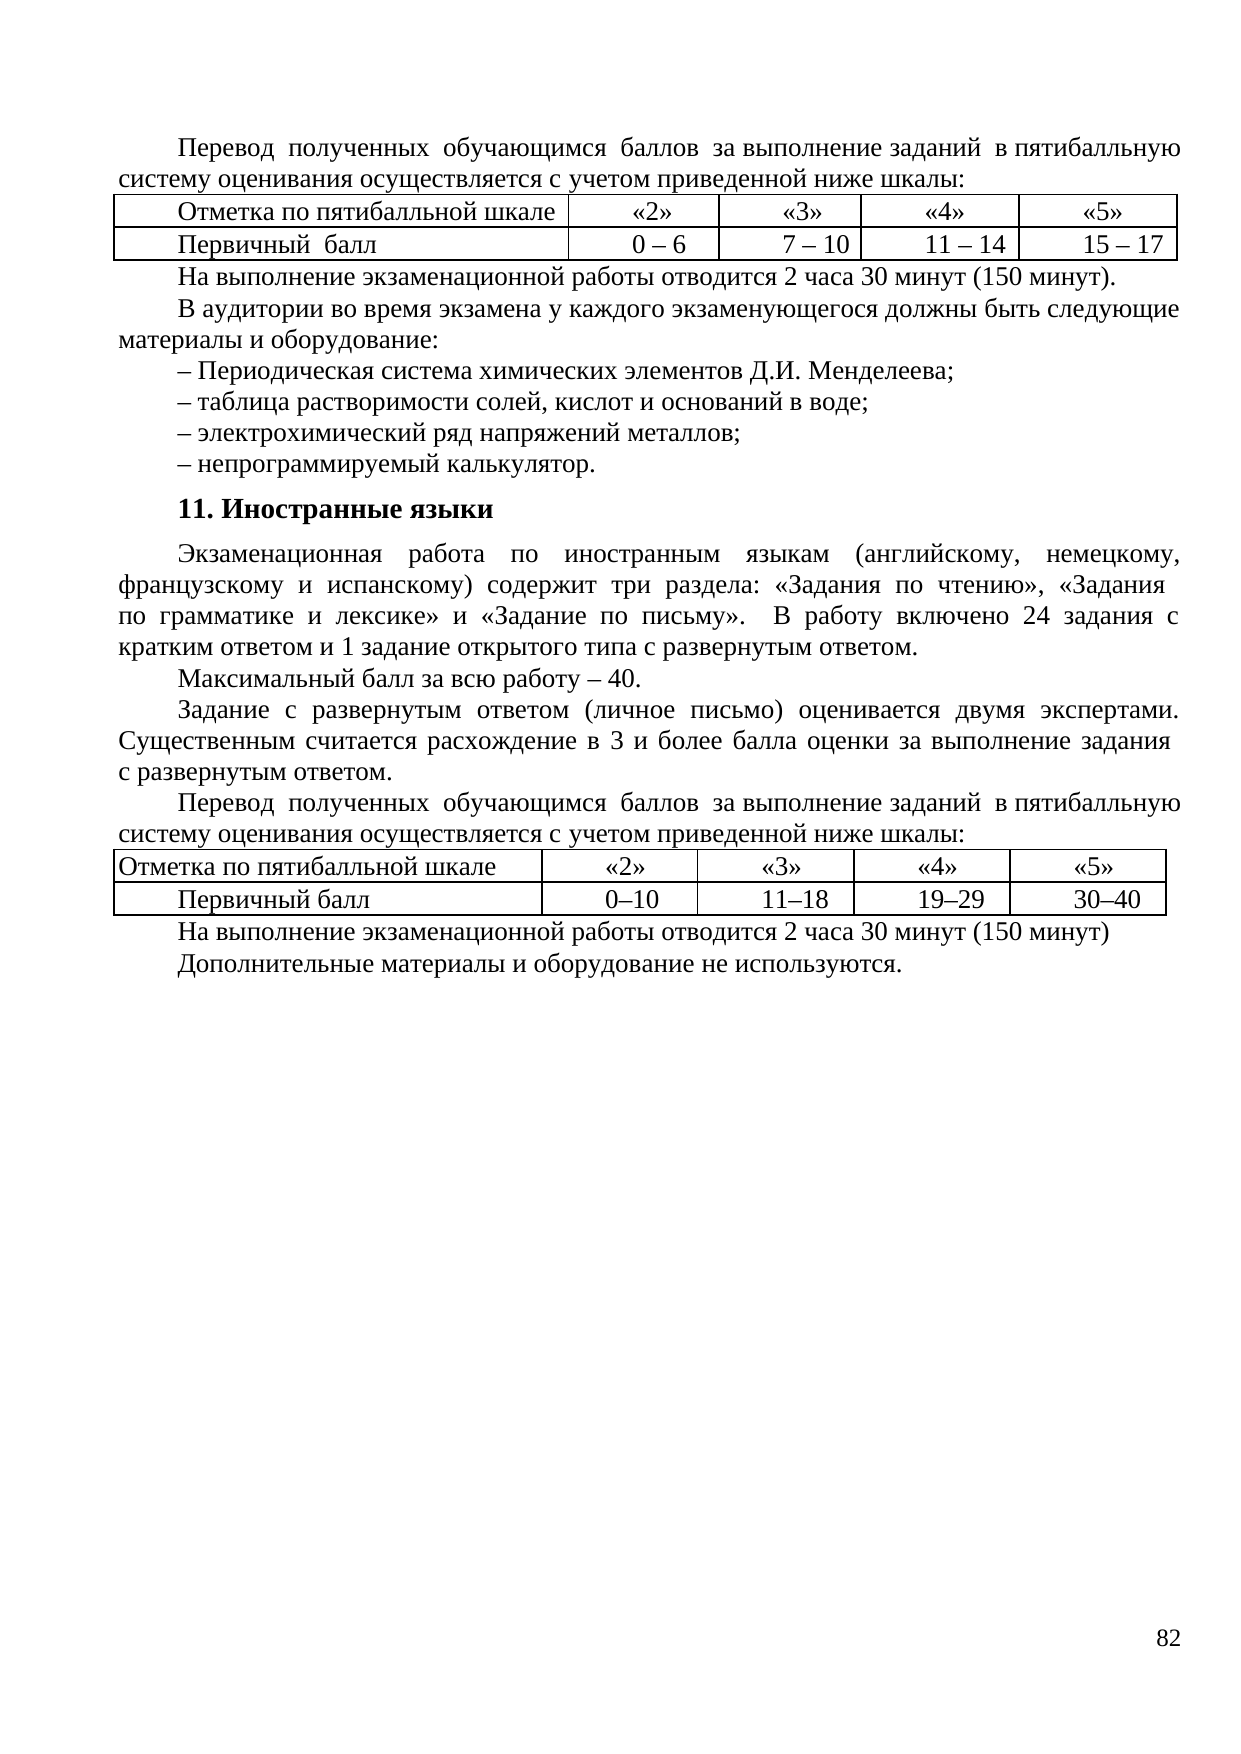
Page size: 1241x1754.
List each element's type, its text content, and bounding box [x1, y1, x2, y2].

text Перевод полученных обучающимся баллов за выполнение заданий в пятибалльную систему оценивания осуществляется с учетом приведенной ниже шкалы: [118, 131, 1181, 193]
table_header «2» [543, 850, 697, 881]
text 11. Иностранные языки [118, 491, 1181, 524]
table_header «3» [698, 850, 853, 881]
text В аудитории во время экзамена у каждого экзаменующегося должны быть следующие материалы и оборудование: [118, 292, 1181, 354]
table_cell 15 – 17 [1020, 228, 1176, 259]
table_cell 11–18 [698, 883, 853, 914]
table_header «4» [855, 850, 1009, 881]
text Перевод полученных обучающимся баллов за выполнение заданий в пятибалльную систему оценивания осуществляется с учетом приведенной ниже шкалы: [118, 786, 1181, 848]
table_header Отметка по пятибалльной шкале [115, 195, 568, 226]
text – Периодическая система химических элементов Д.И. Менделеева; [118, 354, 1181, 385]
table_header «2» [569, 195, 718, 226]
table_header Отметка по пятибалльной шкале [115, 850, 541, 881]
text На выполнение экзаменационной работы отводится 2 часа 30 минут (150 минут). [118, 261, 1181, 292]
table_cell 30–40 [1011, 883, 1165, 914]
text – таблица растворимости солей, кислот и оснований в воде; [118, 385, 1181, 416]
table_cell Первичный балл [115, 883, 541, 914]
table_header «3» [720, 195, 860, 226]
text – непрограммируемый калькулятор. [118, 447, 1181, 478]
text На выполнение экзаменационной работы отводится 2 часа 30 минут (150 минут) [118, 916, 1181, 947]
table_header «4» [862, 195, 1018, 226]
table_cell 0–10 [543, 883, 697, 914]
text Дополнительные материалы и оборудование не используются. [118, 947, 1181, 978]
table_header «5» [1011, 850, 1165, 881]
table_cell 0 – 6 [569, 228, 718, 259]
table_header «5» [1020, 195, 1176, 226]
text Экзаменационная работа по иностранным языкам (английскому, немецкому, французскому и испанскому) содержит три раздела: «Задания по чтению», «Задания по грамматике и лексике» и «Задание по письму». В работу включено 24 задания с кратким ответом и 1 задание открытого типа с развернутым ответом. [118, 537, 1181, 662]
text Максимальный балл за всю работу – 40. [118, 662, 1181, 693]
table_cell 19–29 [855, 883, 1009, 914]
table_cell 11 – 14 [862, 228, 1018, 259]
table_cell 7 – 10 [720, 228, 860, 259]
text – электрохимический ряд напряжений металлов; [118, 416, 1181, 447]
text Задание с развернутым ответом (личное письмо) оценивается двумя экспертами. Существенным считается расхождение в 3 и более балла оценки за выполнение задания с развернутым ответом. [118, 693, 1181, 786]
table_cell Первичный балл [115, 228, 568, 259]
